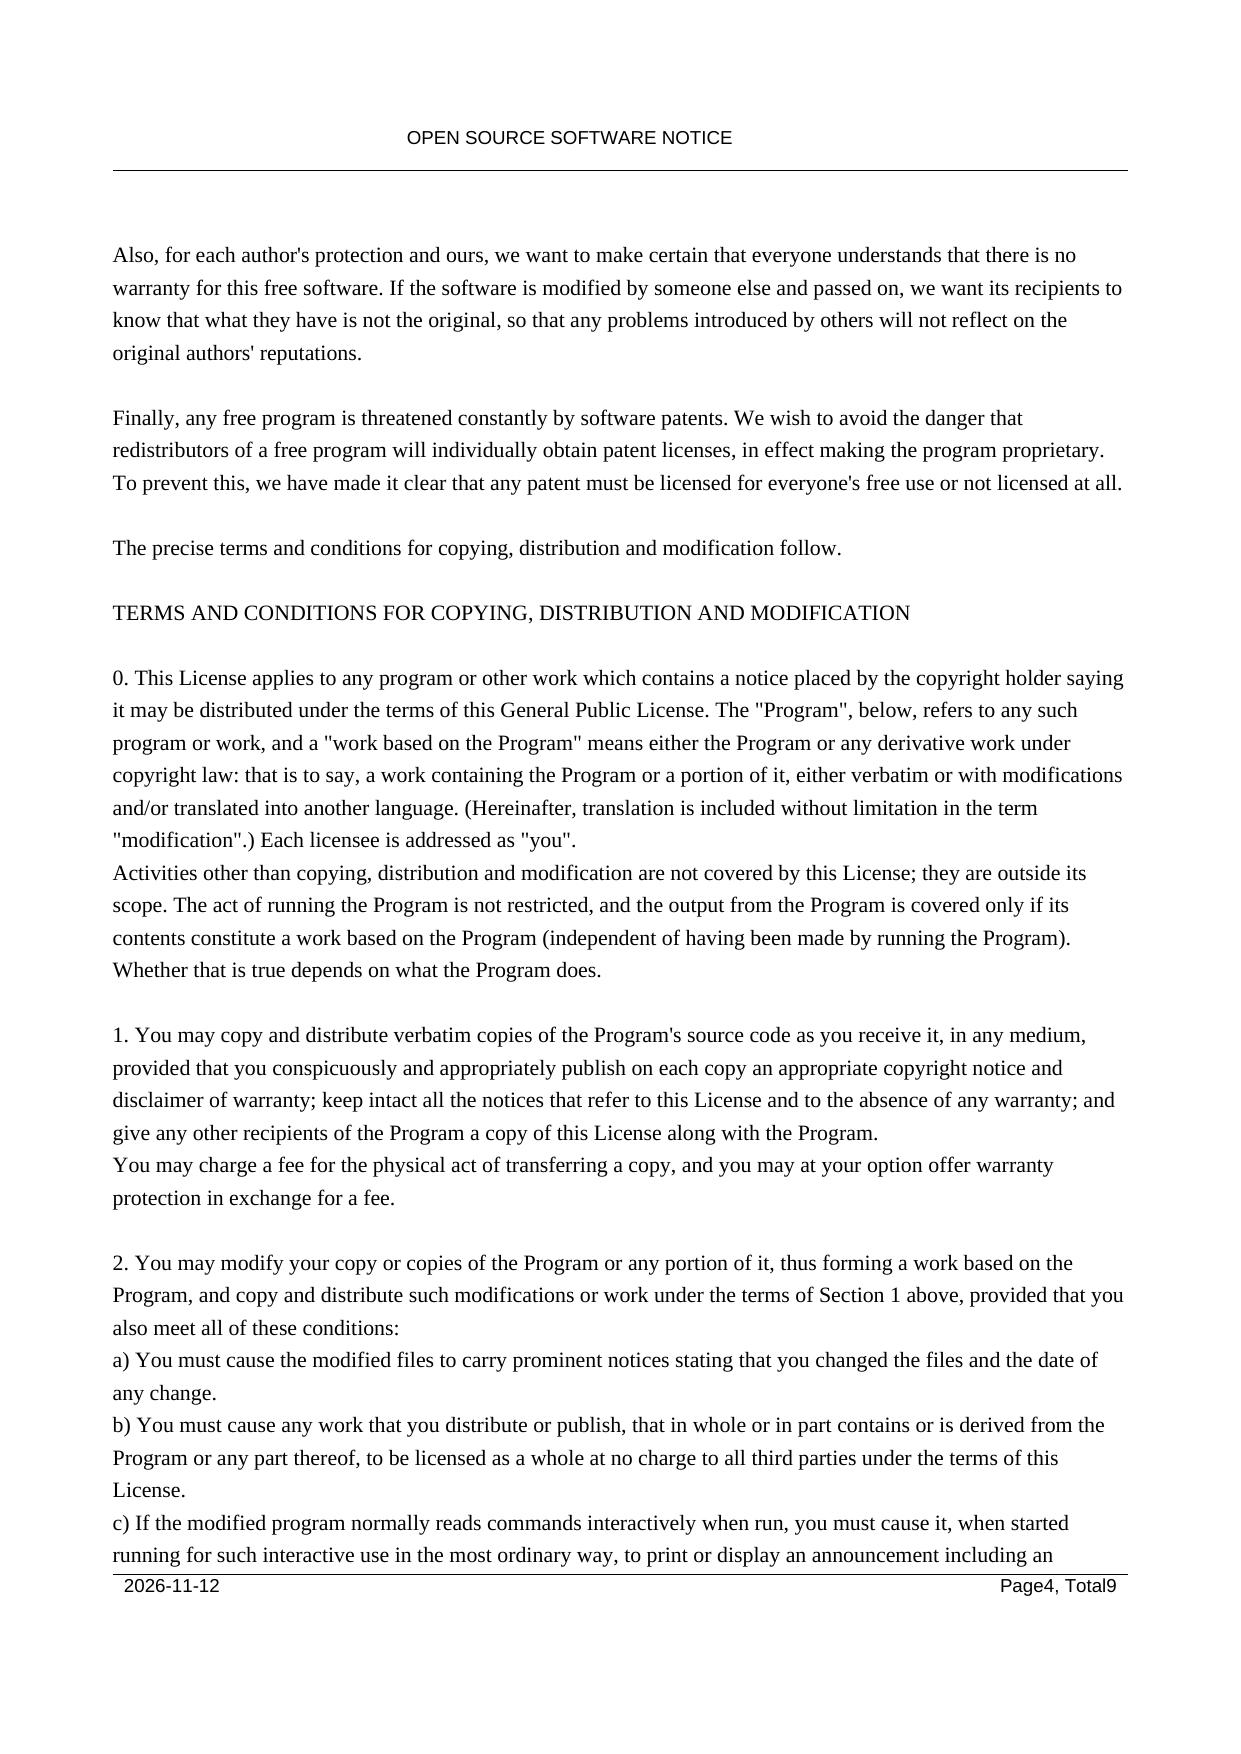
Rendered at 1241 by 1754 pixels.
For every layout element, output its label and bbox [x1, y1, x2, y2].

text [112, 206, 1128, 1571]
